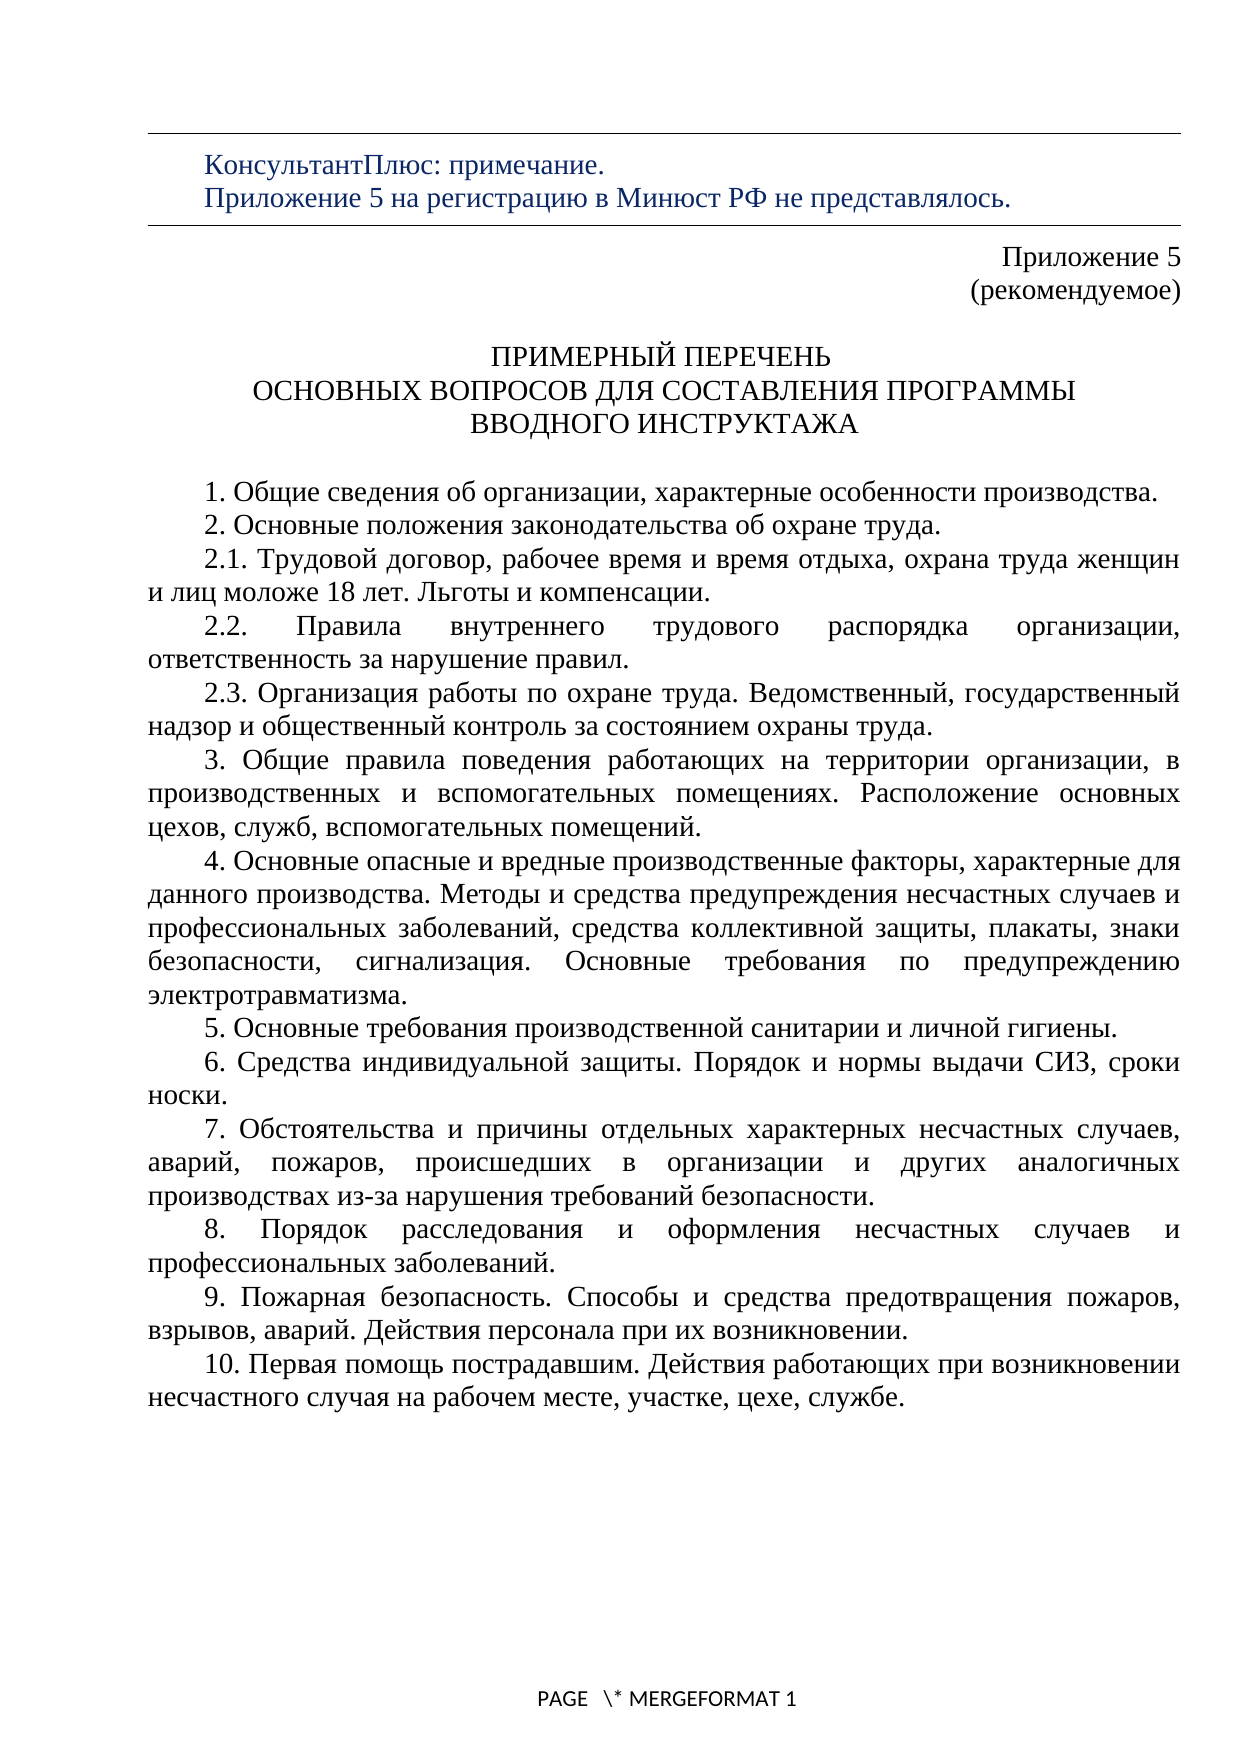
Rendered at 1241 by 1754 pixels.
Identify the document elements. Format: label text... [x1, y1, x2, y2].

text 7. Обстоятельства и причины отдельных характерных несчастных случаев, аварий, пожаров, происшедших в организации и других аналогичных производствах из-за нарушения требований безопасности. [148, 1111, 1181, 1212]
text 2. Основные положения законодательства об охране труда. [148, 507, 1181, 541]
text 1. Общие сведения об организации, характерные особенности производства. [148, 474, 1181, 507]
text (рекомендуемое) [148, 272, 1181, 306]
text 4. Основные опасные и вредные производственные факторы, характерные для данного производства. Методы и средства предупреждения несчастных случаев и профессиональных заболеваний, средства коллективной защиты, плакаты, знаки безопасности, сигнализация. Основные требования по предупреждению электротравматизма. [148, 843, 1181, 1010]
text 3. Общие правила поведения работающих на территории организации, в производственных и вспомогательных помещениях. Расположение основных цехов, служб, вспомогательных помещений. [148, 742, 1181, 843]
text ПРИМЕРНЫЙ ПЕРЕЧЕНЬ ОСНОВНЫХ ВОПРОСОВ ДЛЯ СОСТАВЛЕНИЯ ПРОГРАММЫ ВВОДНОГО ИНСТРУКТАЖА [148, 339, 1181, 440]
text 8. Порядок расследования и оформления несчастных случаев и профессиональных заболеваний. [148, 1212, 1181, 1279]
text 10. Первая помощь пострадавшим. Действия работающих при возникновении несчастного случая на рабочем месте, участке, цехе, службе. [148, 1346, 1181, 1413]
text 2.2. Правила внутреннего трудового распорядка организации, ответственность за нарушение правил. [148, 608, 1181, 675]
text 6. Средства индивидуальной защиты. Порядок и нормы выдачи СИЗ, сроки носки. [148, 1044, 1181, 1111]
text Приложение 5 на регистрацию в Минюст РФ не представлялось. [148, 181, 1181, 214]
text 9. Пожарная безопасность. Способы и средства предотвращения пожаров, взрывов, аварий. Действия персонала при их возникновении. [148, 1279, 1181, 1346]
text 5. Основные требования производственной санитарии и личной гигиены. [148, 1010, 1181, 1044]
text КонсультантПлюс: примечание. [148, 147, 1181, 181]
text 2.1. Трудовой договор, рабочее время и время отдыха, охрана труда женщин и лиц моложе 18 лет. Льготы и компенсации. [148, 541, 1181, 608]
text 2.3. Организация работы по охране труда. Ведомственный, государственный надзор и общественный контроль за состоянием охраны труда. [148, 675, 1181, 742]
text Приложение 5 [148, 239, 1181, 272]
